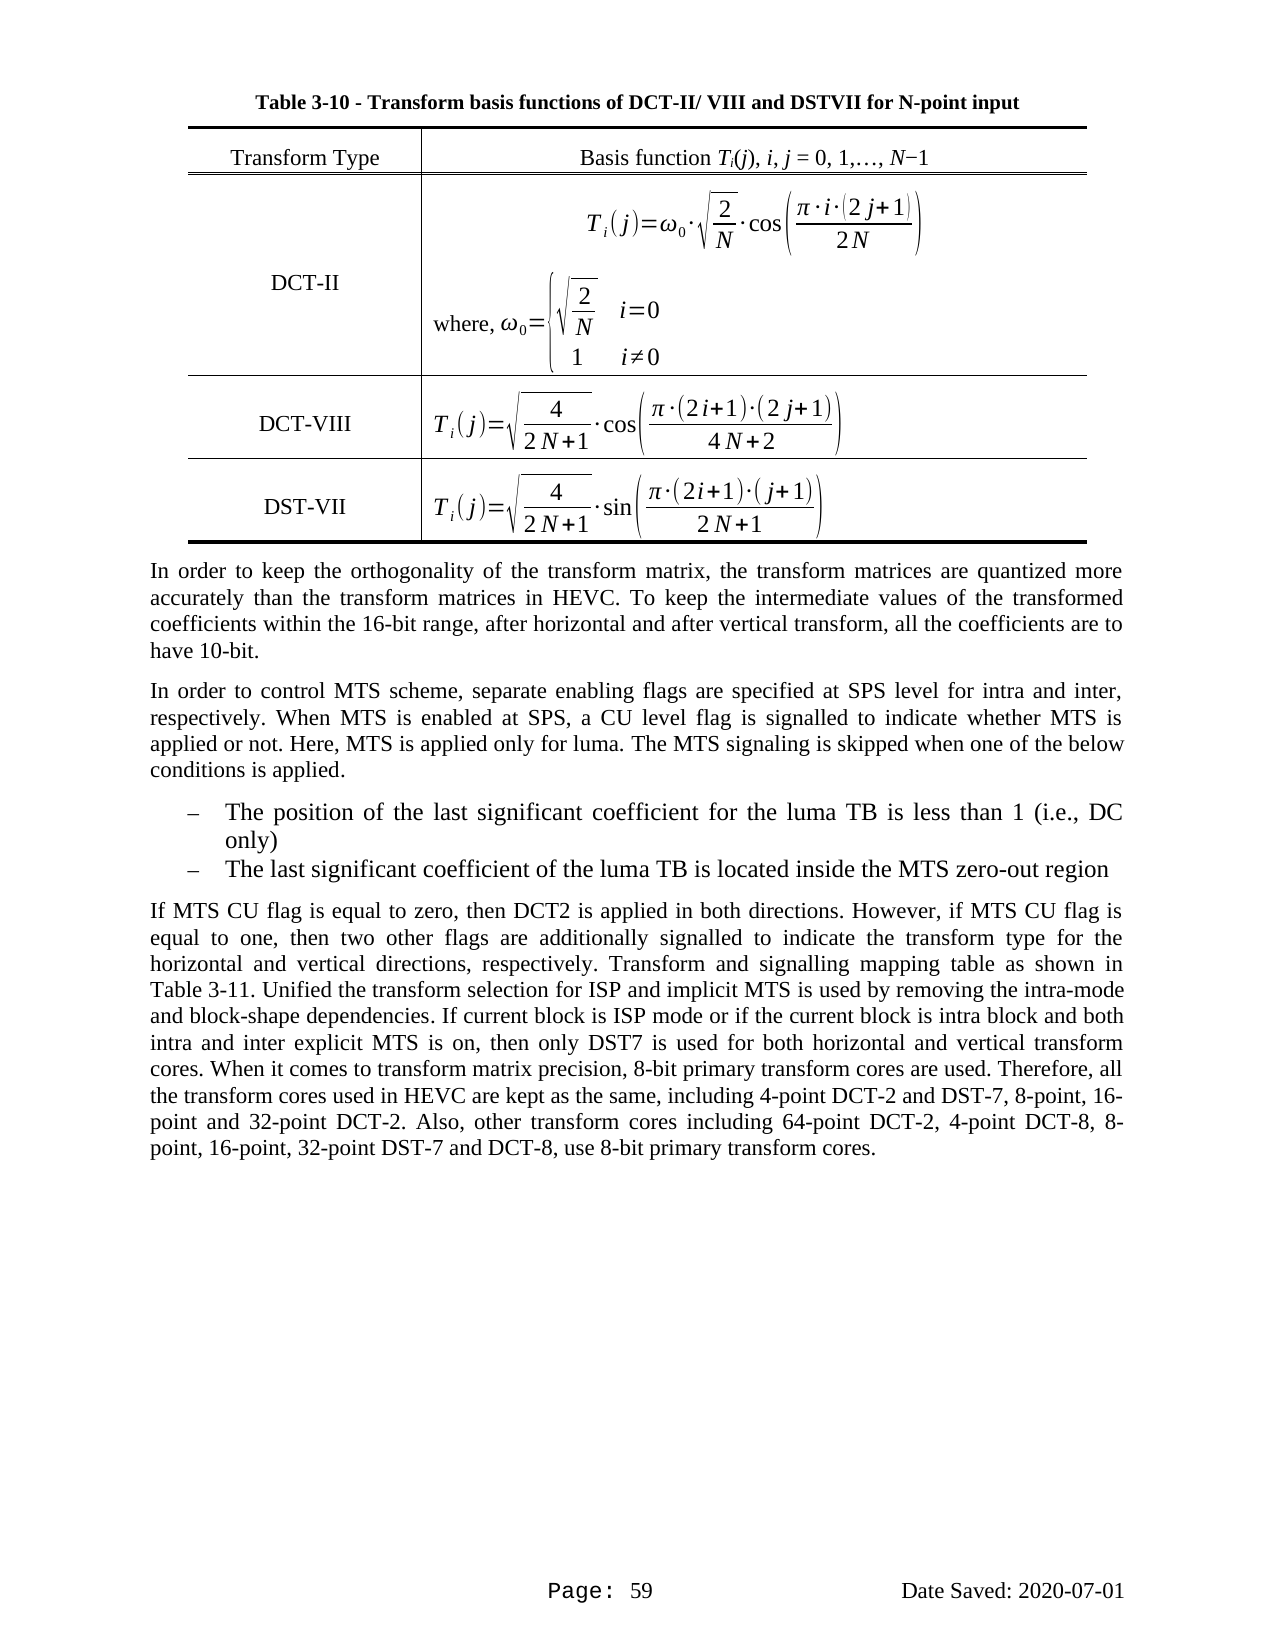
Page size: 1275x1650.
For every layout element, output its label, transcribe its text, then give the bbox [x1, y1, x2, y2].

list The position of the last significant coefficient for the luma TB is less than 1 (i.e., DC only) [187, 797, 1125, 854]
table_cell [422, 459, 1087, 540]
text In order to keep the orthogonality of the transform matrix, the transform matrices are quantized more accurately than the transform matrices in HEVC. To keep the intermediate values of the transformed coefficients within the 16-bit range, after horizontal and after vertical transform, all the coefficients are to have 10-bit. [150, 558, 1125, 663]
table_cell DST-VII [188, 459, 421, 540]
table_header Basis function Ti(j), i, j = 0, 1,…, N−1 [422, 129, 1087, 172]
list The last significant coefficient of the luma TB is located inside the MTS zero-out region [187, 854, 1125, 883]
table_header Transform Type [188, 129, 421, 172]
text If MTS CU flag is equal to zero, then DCT2 is applied in both directions. However, if MTS CU flag is equal to one, then two other flags are additionally signalled to indicate the transform type for the horizontal and vertical directions, respectively. Transform and signalling mapping table as shown in Table 3-11. Unified the transform selection for ISP and implicit MTS is used by removing the intra-mode and block-shape dependencies. If current block is ISP mode or if the current block is intra block and both intra and inter explicit MTS is on, then only DST7 is used for both horizontal and vertical transform cores. When it comes to transform matrix precision, 8-bit primary transform cores are used. Therefore, all the transform cores used in HEVC are kept as the same, including 4-point DCT-2 and DST-7, 8-point, 16-point and 32-point DCT-2. Also, other transform cores including 64-point DCT-2, 4-point DCT-8, 8-point, 16-point, 32-point DST-7 and DCT-8, use 8-bit primary transform cores. [150, 897, 1125, 1161]
text In order to control MTS scheme, separate enabling flags are specified at SPS level for intra and inter, respectively. When MTS is enabled at SPS, a CU level flag is signalled to indicate whether MTS is applied or not. Here, MTS is applied only for luma. The MTS signaling is skipped when one of the below conditions is applied. [150, 677, 1125, 783]
table_cell [422, 376, 1087, 457]
table_cell DCT-VIII [188, 376, 421, 457]
table_cell DCT-II [188, 175, 421, 375]
table_cell where, [422, 175, 1087, 375]
text Table 3-10 - Transform basis functions of DCT-II/ VIII and DSTVII for N-point input [150, 90, 1125, 114]
